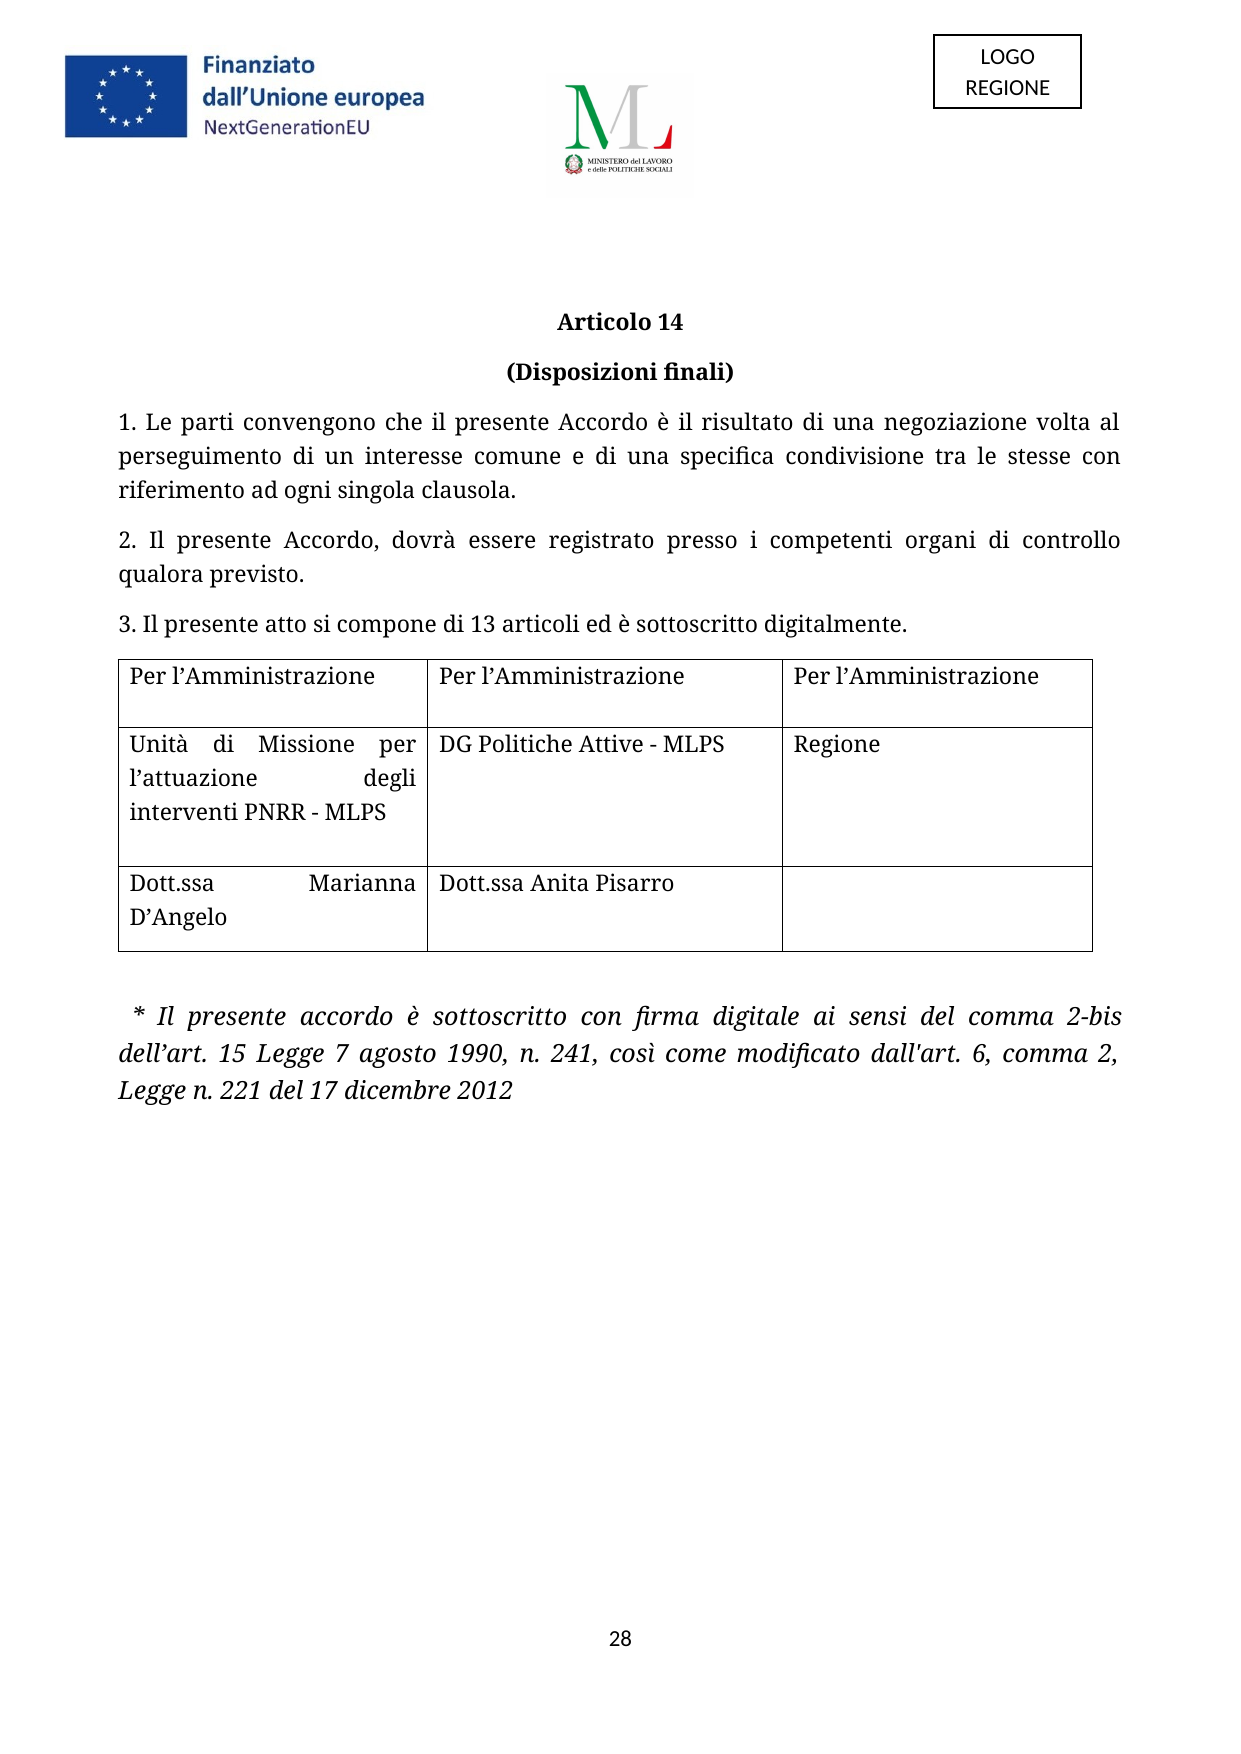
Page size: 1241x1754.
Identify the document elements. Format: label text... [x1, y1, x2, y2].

table_cell Unità di Missione per l’attuazione degli interventi PNRR - MLPS [119, 728, 427, 866]
text 3. Il presente atto si compone di 13 articoli ed è sottoscritto digitalmente. [118, 608, 1122, 639]
text (Disposizioni finali) [118, 356, 1122, 387]
table_cell Regione [783, 728, 1092, 866]
text * Il presente accordo è sottoscritto con firma digitale ai sensi del comma 2-bis dell’art. 15 Legge 7 agosto 1990, n. 241, così come modificato dall'art. 6, comma 2, Legge n. 221 del 17 dicembre 2012 [118, 999, 1122, 1106]
picture [63, 45, 434, 140]
text 2. Il presente Accordo, dovrà essere registrato presso i competenti organi di controllo qualora previsto. [118, 524, 1122, 589]
picture [545, 73, 694, 198]
table_header Per l’Amministrazione [428, 660, 782, 727]
table_cell [783, 867, 1092, 951]
table_cell DG Politiche Attive - MLPS [428, 728, 782, 866]
table_cell Dott.ssa Marianna D’Angelo [119, 867, 427, 951]
table_header Per l’Amministrazione [783, 660, 1092, 727]
table_header Per l’Amministrazione [119, 660, 427, 727]
table_cell Dott.ssa Anita Pisarro [428, 867, 782, 951]
text 1. Le parti convengono che il presente Accordo è il risultato di una negoziazione volta al perseguimento di un interesse comune e di una specifica condivisione tra le stesse con riferimento ad ogni singola clausola. [118, 406, 1122, 505]
text Articolo 14 [118, 305, 1122, 337]
